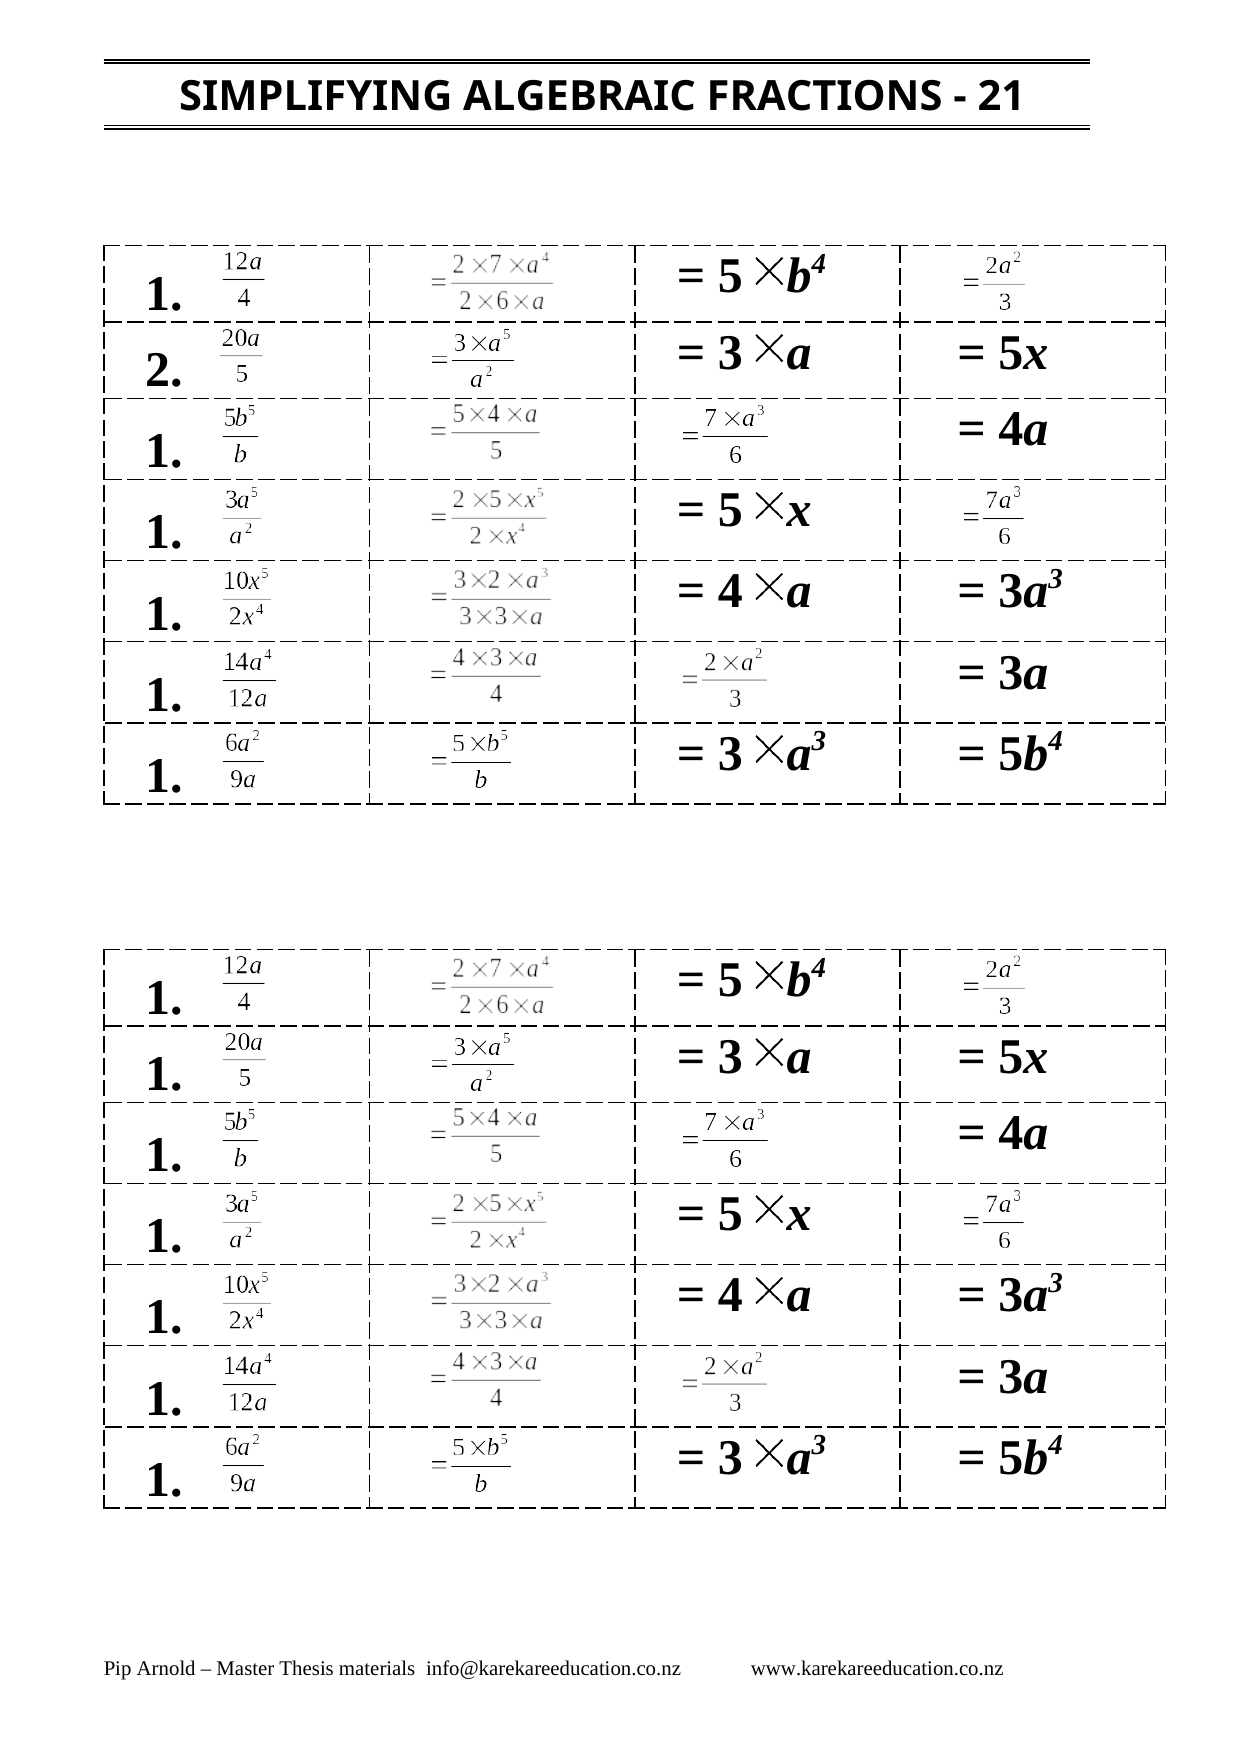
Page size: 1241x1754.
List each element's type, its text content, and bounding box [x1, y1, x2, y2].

table_cell = 3a [900, 641, 1165, 722]
table_cell [370, 1183, 635, 1264]
table_cell = 3a3 [900, 560, 1165, 641]
table_cell = 3a [635, 1025, 900, 1101]
table_cell = 5b4 [900, 722, 1165, 803]
table_header [104, 949, 369, 1025]
table_cell [370, 398, 635, 478]
table_cell [900, 1183, 1165, 1264]
table_cell = 4a [635, 560, 900, 641]
table_cell [104, 398, 369, 478]
table_cell [104, 321, 369, 397]
table_cell [104, 1025, 369, 1101]
table_cell [104, 479, 369, 560]
table_cell = 4a [635, 1264, 900, 1345]
table_cell = 3a3 [635, 722, 900, 803]
table_cell = 4a [900, 398, 1165, 478]
table_cell [370, 1101, 635, 1182]
table_cell = 3a [635, 321, 900, 397]
table_cell [104, 1101, 369, 1182]
table_header [900, 949, 1165, 1025]
table_cell [370, 321, 635, 397]
table_cell [370, 641, 635, 722]
text SIMPLIFYING ALGEBRAIC FRACTIONS - 21 [103, 63, 1090, 129]
table_cell [370, 560, 635, 641]
table_cell = 4a [900, 1101, 1165, 1182]
table_cell = 3a3 [900, 1264, 1165, 1345]
table_cell [900, 479, 1165, 560]
table_cell = 5x [635, 1183, 900, 1264]
table_cell [370, 1426, 635, 1507]
table_header [900, 245, 1165, 321]
table_cell [635, 1345, 900, 1426]
table_cell = 3a3 [635, 1426, 900, 1507]
table_header [370, 949, 635, 1025]
table_header = 5b4 [635, 949, 900, 1025]
table_cell = 5x [635, 479, 900, 560]
table_cell [104, 1426, 369, 1507]
table_cell [104, 722, 369, 803]
table_cell [635, 1101, 900, 1182]
table_cell = 5x [900, 1025, 1165, 1101]
table_cell [635, 398, 900, 478]
table_cell [370, 479, 635, 560]
table_cell [370, 1345, 635, 1426]
table_cell = 5x [900, 321, 1165, 397]
table_cell [635, 641, 900, 722]
table_cell [104, 560, 369, 641]
table_header [104, 245, 369, 321]
table_header [370, 245, 635, 321]
table_cell [104, 1264, 369, 1345]
table_cell = 3a [900, 1345, 1165, 1426]
table_header = 5b4 [635, 245, 900, 321]
table_cell [370, 1264, 635, 1345]
table_cell [104, 1345, 369, 1426]
table_cell = 5b4 [900, 1426, 1165, 1507]
table_cell [104, 641, 369, 722]
table_cell [370, 722, 635, 803]
table_cell [370, 1025, 635, 1101]
table_cell [104, 1183, 369, 1264]
